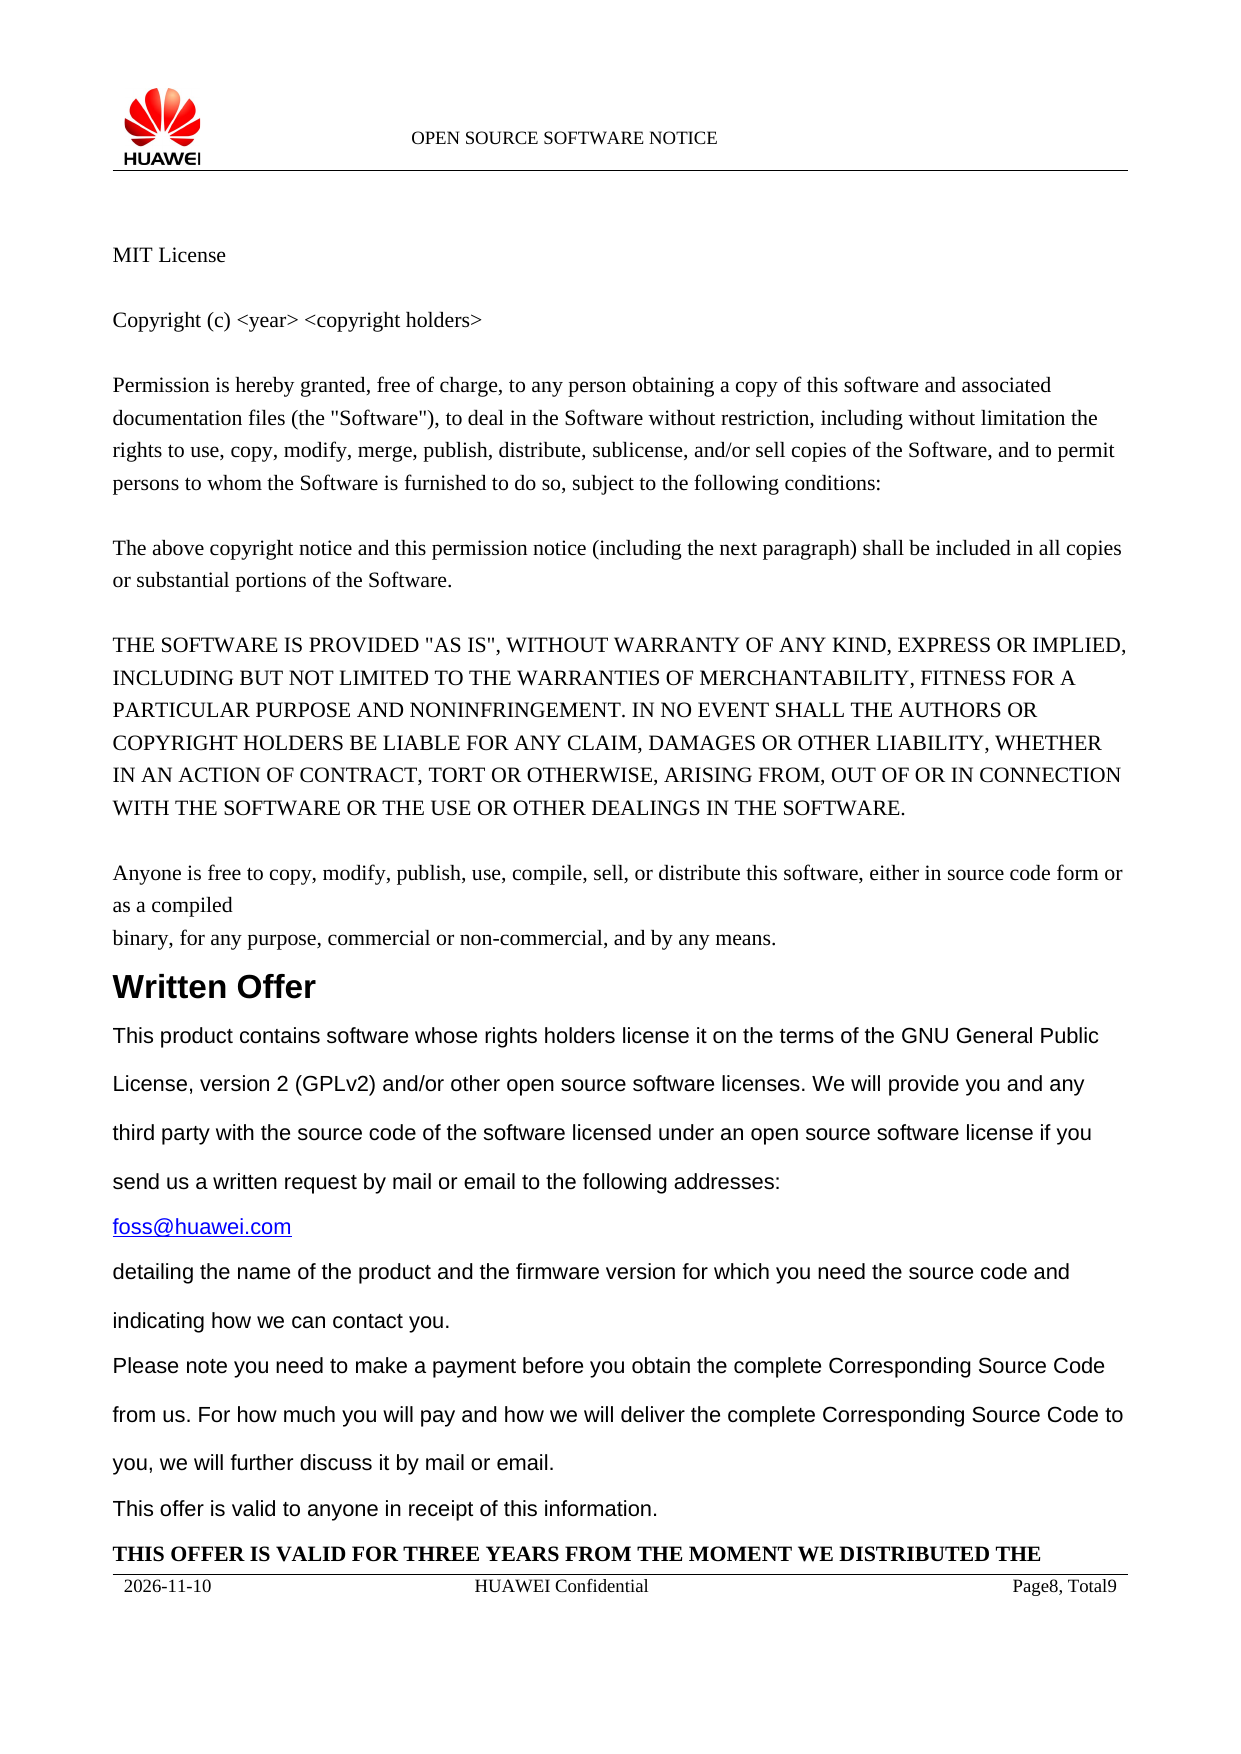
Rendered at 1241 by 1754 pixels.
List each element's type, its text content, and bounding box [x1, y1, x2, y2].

picture [124, 88, 201, 165]
text This product contains software whose rights holders license it on the terms of the GNU General Public License, version 2 (GPLv2) and/or other open source software licenses. We will provide you and any third party with the source code of the software licensed under an open source software license if you send us a written request by mail or email to the following addresses: [112, 1019, 1128, 1198]
text detailing the name of the product and the firmware version for which you need the source code and indicating how we can contact you. [112, 1255, 1128, 1337]
text Written Offer [112, 954, 1128, 1019]
text foss@huawei.com [112, 1210, 1128, 1243]
text Please note you need to make a payment before you obtain the complete Corresponding Source Code from us. For how much you will pay and how we will deliver the complete Corresponding Source Code to you, we will further discuss it by mail or email. [112, 1349, 1128, 1479]
text This offer is valid to anyone in receipt of this information. [112, 1492, 1128, 1524]
text This offer is valid for three years from the moment we distributed the product or firmware . [112, 1537, 1128, 1569]
